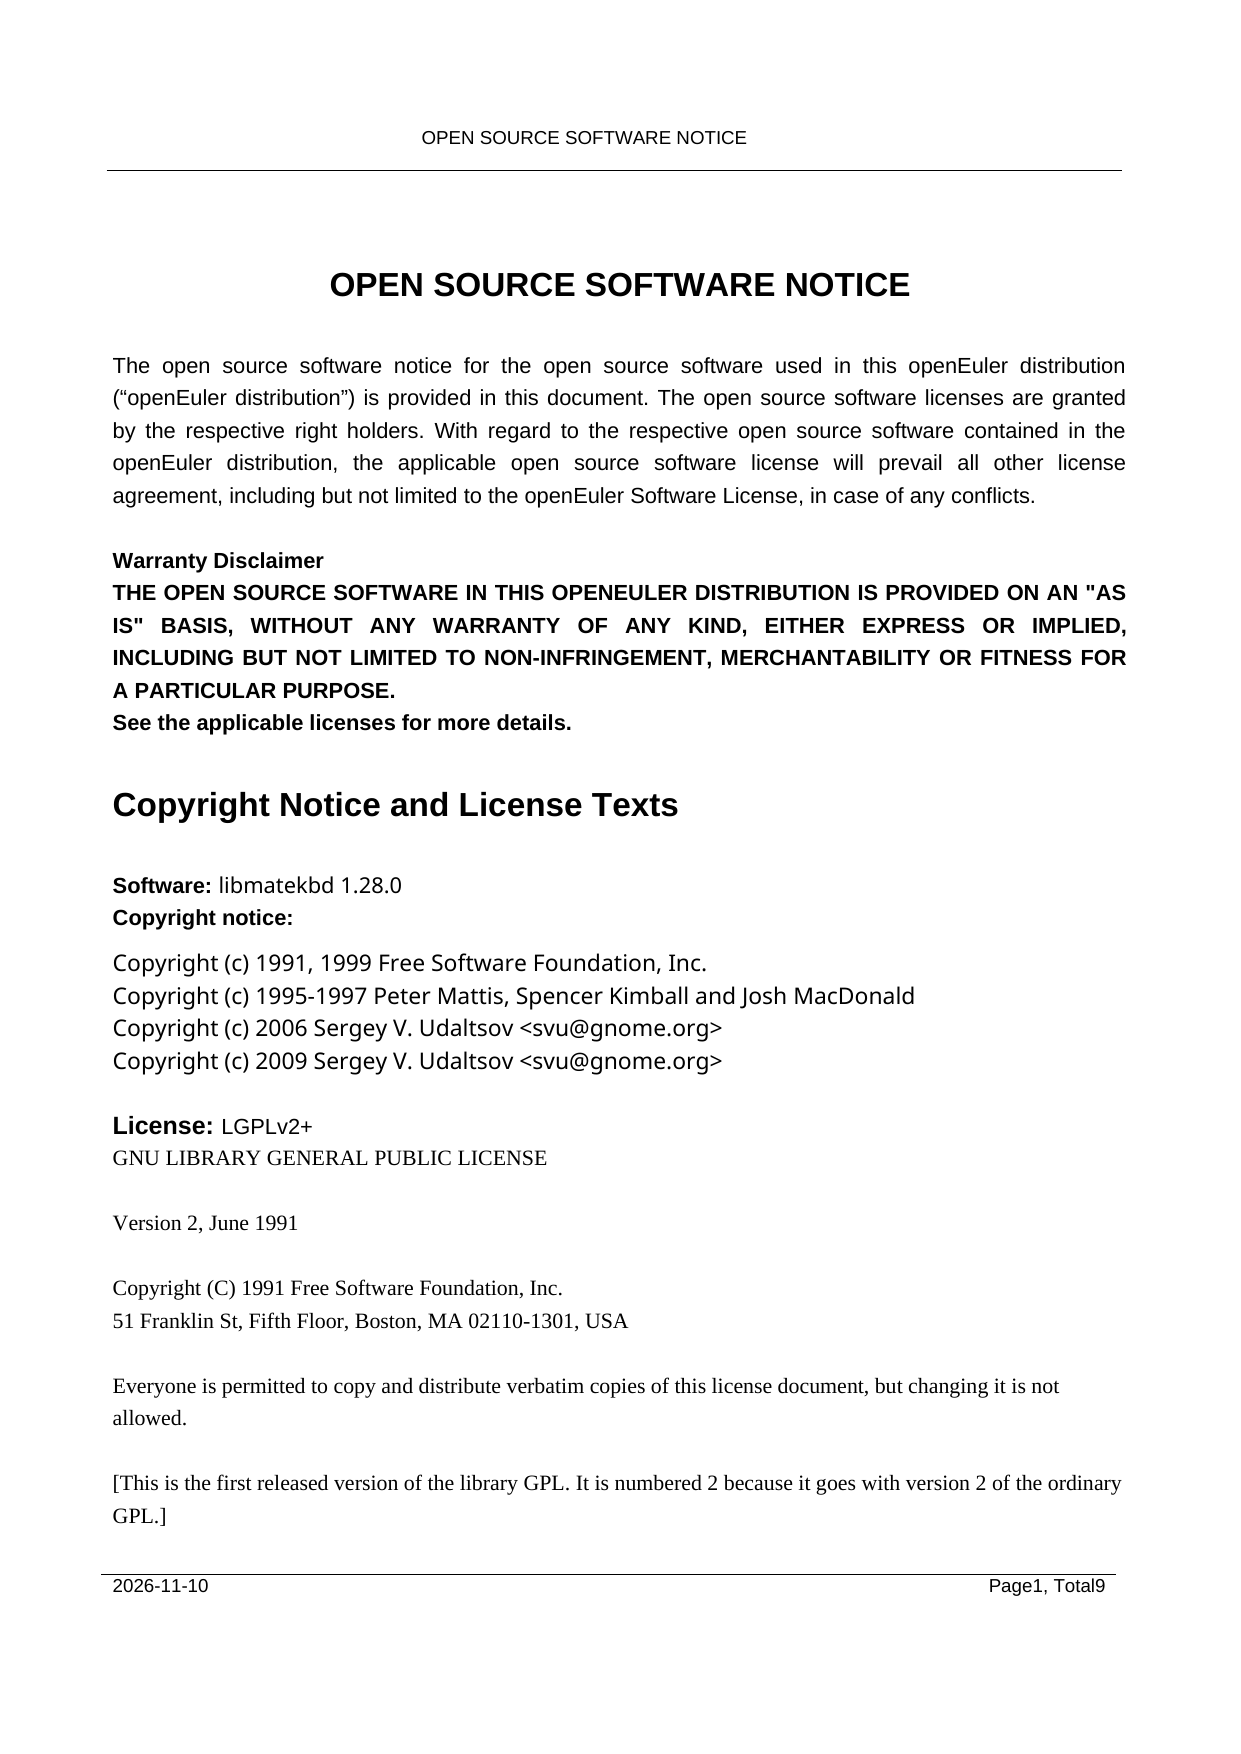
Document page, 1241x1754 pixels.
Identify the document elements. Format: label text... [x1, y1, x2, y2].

text License: LGPLv2+ [112, 1109, 1128, 1142]
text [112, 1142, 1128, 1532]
text Copyright notice: [112, 901, 1128, 934]
text Warranty Disclaimer [112, 544, 1128, 576]
text THE OPEN SOURCE SOFTWARE IN THIS OPENEULER DISTRIBUTION IS PROVIDED ON AN "AS IS" BASIS, WITHOUT ANY WARRANTY OF ANY KIND, EITHER EXPRESS OR IMPLIED, INCLUDING BUT NOT LIMITED TO NON-INFRINGEMENT, MERCHANTABILITY OR FITNESS FOR A PARTICULAR PURPOSE. See the applicable licenses for more details. [112, 576, 1128, 739]
text Copyright (c) 1991, 1999 Free Software Foundation, Inc. Copyright (c) 1995-1997 Peter Mattis, Spencer Kimball and Josh MacDonald Copyright (c) 2006 Sergey V. Udaltsov <svu@gnome.org> Copyright (c) 2009 Sergey V. Udaltsov <svu@gnome.org> [112, 947, 1128, 1109]
title Software: libmatekbd 1.28.0 [112, 869, 1128, 901]
text Copyright Notice and License Texts [112, 771, 1128, 836]
text The open source software notice for the open source software used in this openEuler distribution (“openEuler distribution”) is provided in this document. The open source software licenses are granted by the respective right holders. With regard to the respective open source software contained in the openEuler distribution, the applicable open source software license will prevail all other license agreement, including but not limited to the openEuler Software License, in case of any conflicts. [112, 349, 1128, 511]
text OPEN SOURCE SOFTWARE NOTICE [112, 251, 1128, 316]
